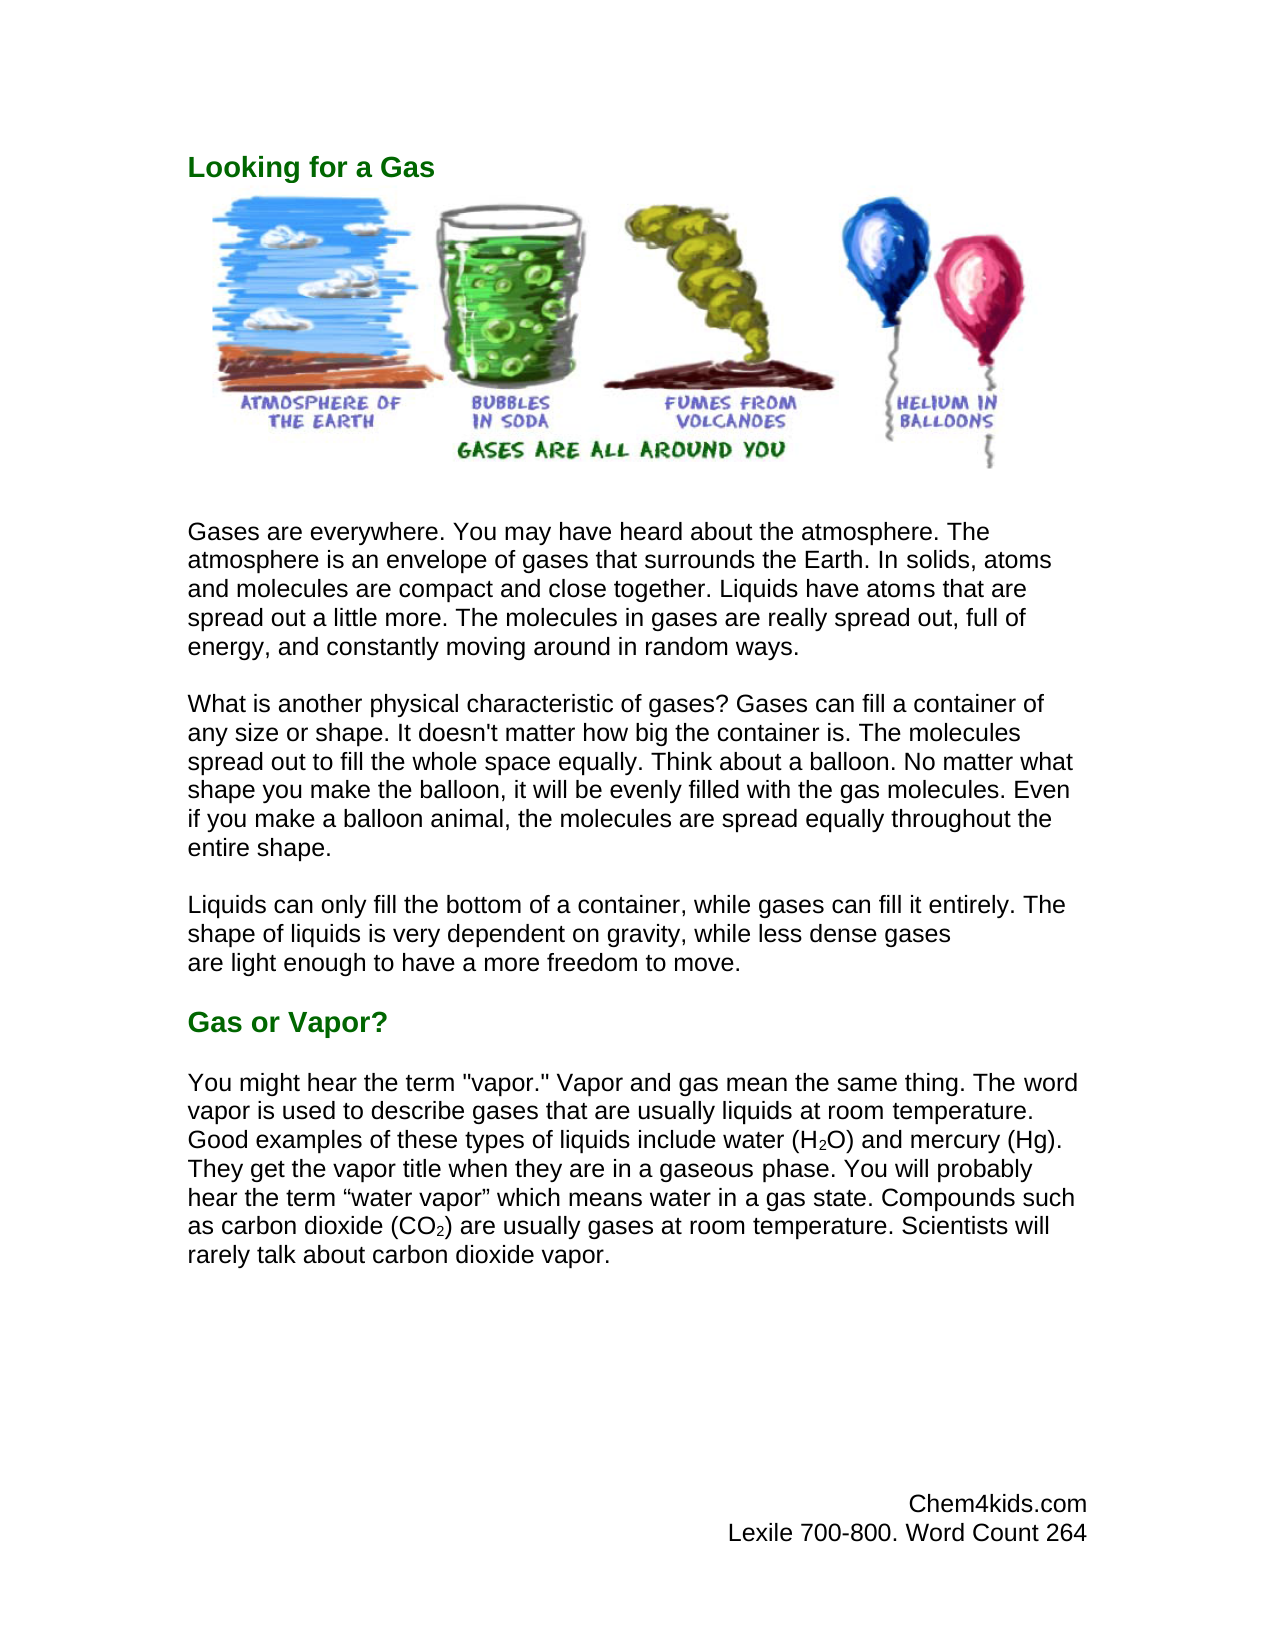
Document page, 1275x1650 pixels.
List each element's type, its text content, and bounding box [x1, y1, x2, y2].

text What is another physical characteristic of gases? Gases can fill a container of any size or shape. It doesn't matter how big the container is. The molecules spread out to fill the whole space equally. Think about a balloon. No matter what shape you make the balloon, it will be evenly filled with the gas molecules. Even if you make a balloon animal, the molecules are spread equally throughout the entire shape. [187, 689, 1087, 861]
text Gases are everywhere. You may have heard about the atmosphere. The atmosphere is an envelope of gases that surrounds the Earth. In solids, atoms and molecules are compact and close together. Liquids have atoms that are spread out a little more. The molecules in gases are really spread out, full of energy, and constantly moving around in random ways. [187, 516, 1087, 660]
text are light enough to have a more freedom to move. [187, 948, 1087, 976]
picture [187, 183, 1050, 488]
text Gas or Vapor? [187, 1005, 1087, 1039]
text You might hear the term "vapor." Vapor and gas mean the same thing. The word vapor is used to describe gases that are usually liquids at room temperature. Good examples of these types of liquids include water (H2O) and mercury (Hg). They get the vapor title when they are in a gaseous phase. You will probably hear the term “water vapor” which means water in a gas state. Compounds such as carbon dioxide (CO2) are usually gases at room temperature. Scientists will rarely talk about carbon dioxide vapor. [187, 1067, 1087, 1269]
text Looking for a Gas [187, 150, 1087, 183]
text Liquids can only fill the bottom of a container, while gases can fill it entirely. The shape of liquids is very dependent on gravity, while less dense gases [187, 890, 1087, 948]
